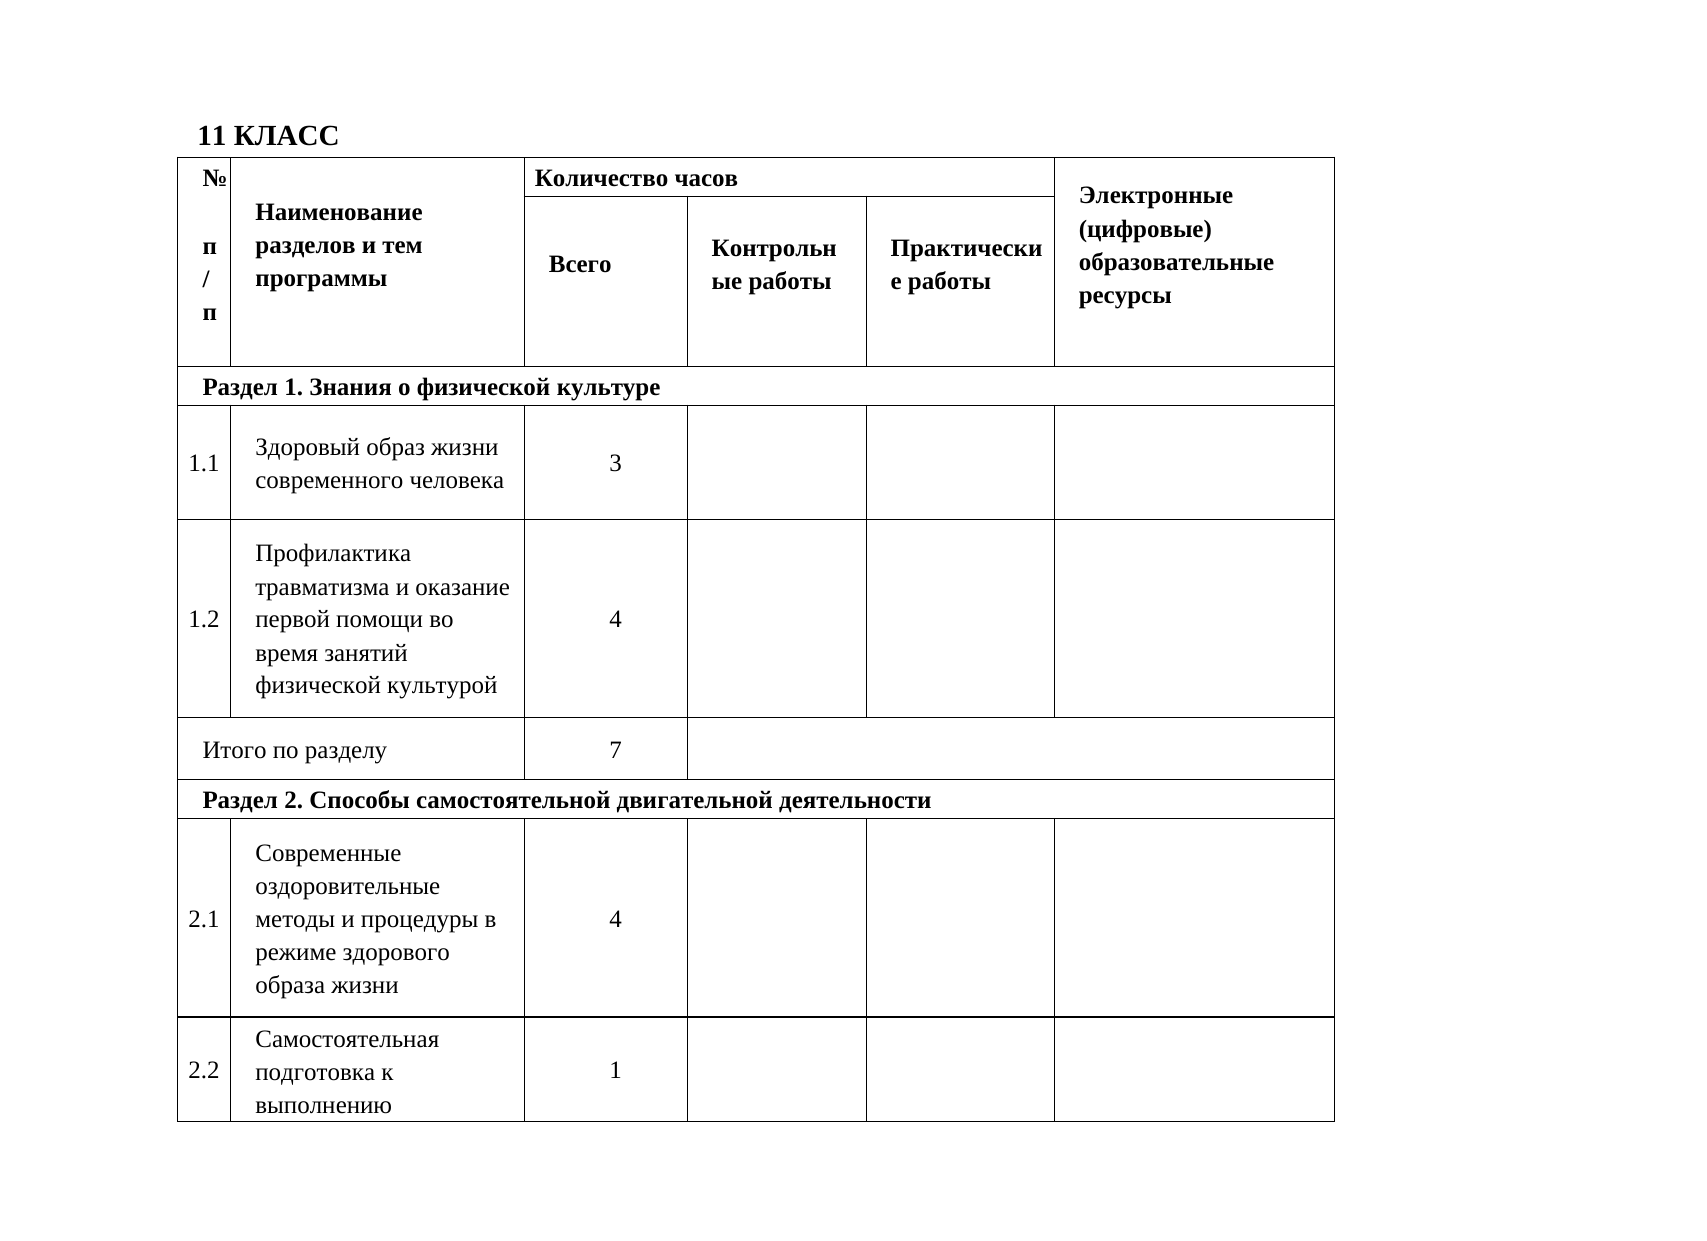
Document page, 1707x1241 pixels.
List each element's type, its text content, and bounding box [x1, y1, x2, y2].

table_cell [1055, 819, 1334, 1016]
table_cell Раздел 2. Способы самостоятельной двигательной деятельности [178, 780, 1334, 818]
table_header Наименование разделов и тем программы [231, 158, 524, 366]
table_cell Профилактика травматизма и оказание первой помощи во время занятий физической культурой [231, 520, 524, 717]
table_cell [1055, 1018, 1334, 1121]
table_cell [688, 1018, 866, 1121]
table_header Количество часов [525, 158, 1054, 196]
table_cell [688, 406, 866, 518]
table_cell 1 [525, 1018, 687, 1121]
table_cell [231, 1018, 524, 1121]
table_cell [688, 520, 866, 717]
table_cell 4 [525, 819, 687, 1016]
table_cell 1.1 [178, 406, 230, 518]
table_cell Контрольные работы [688, 197, 866, 366]
table_cell Современные оздоровительные методы и процедуры в режиме здорового образа жизни [231, 819, 524, 1016]
table_cell [867, 520, 1054, 717]
table_cell [867, 819, 1054, 1016]
table_cell [867, 406, 1054, 518]
table_cell 4 [525, 520, 687, 717]
table_cell 3 [525, 406, 687, 518]
table_header № п/п [178, 158, 230, 366]
table_cell Итого по разделу [178, 718, 524, 779]
table_cell 1.2 [178, 520, 230, 717]
table_cell Практические работы [867, 197, 1054, 366]
table_cell Раздел 1. Знания о физической культуре [178, 367, 1334, 404]
table_cell 2.2 [178, 1018, 230, 1121]
table_cell [688, 819, 866, 1016]
table_cell [867, 1018, 1054, 1121]
table_cell [1055, 406, 1334, 518]
text 11 КЛАСС [190, 118, 1618, 152]
table_cell Всего [525, 197, 687, 366]
table_cell 2.1 [178, 819, 230, 1016]
table_cell [1055, 520, 1334, 717]
table_cell 7 [525, 718, 687, 779]
table_cell Здоровый образ жизни современного человека [231, 406, 524, 518]
table_cell [688, 718, 1334, 779]
table_header Электронные (цифровые) образовательные ресурсы [1055, 158, 1334, 366]
